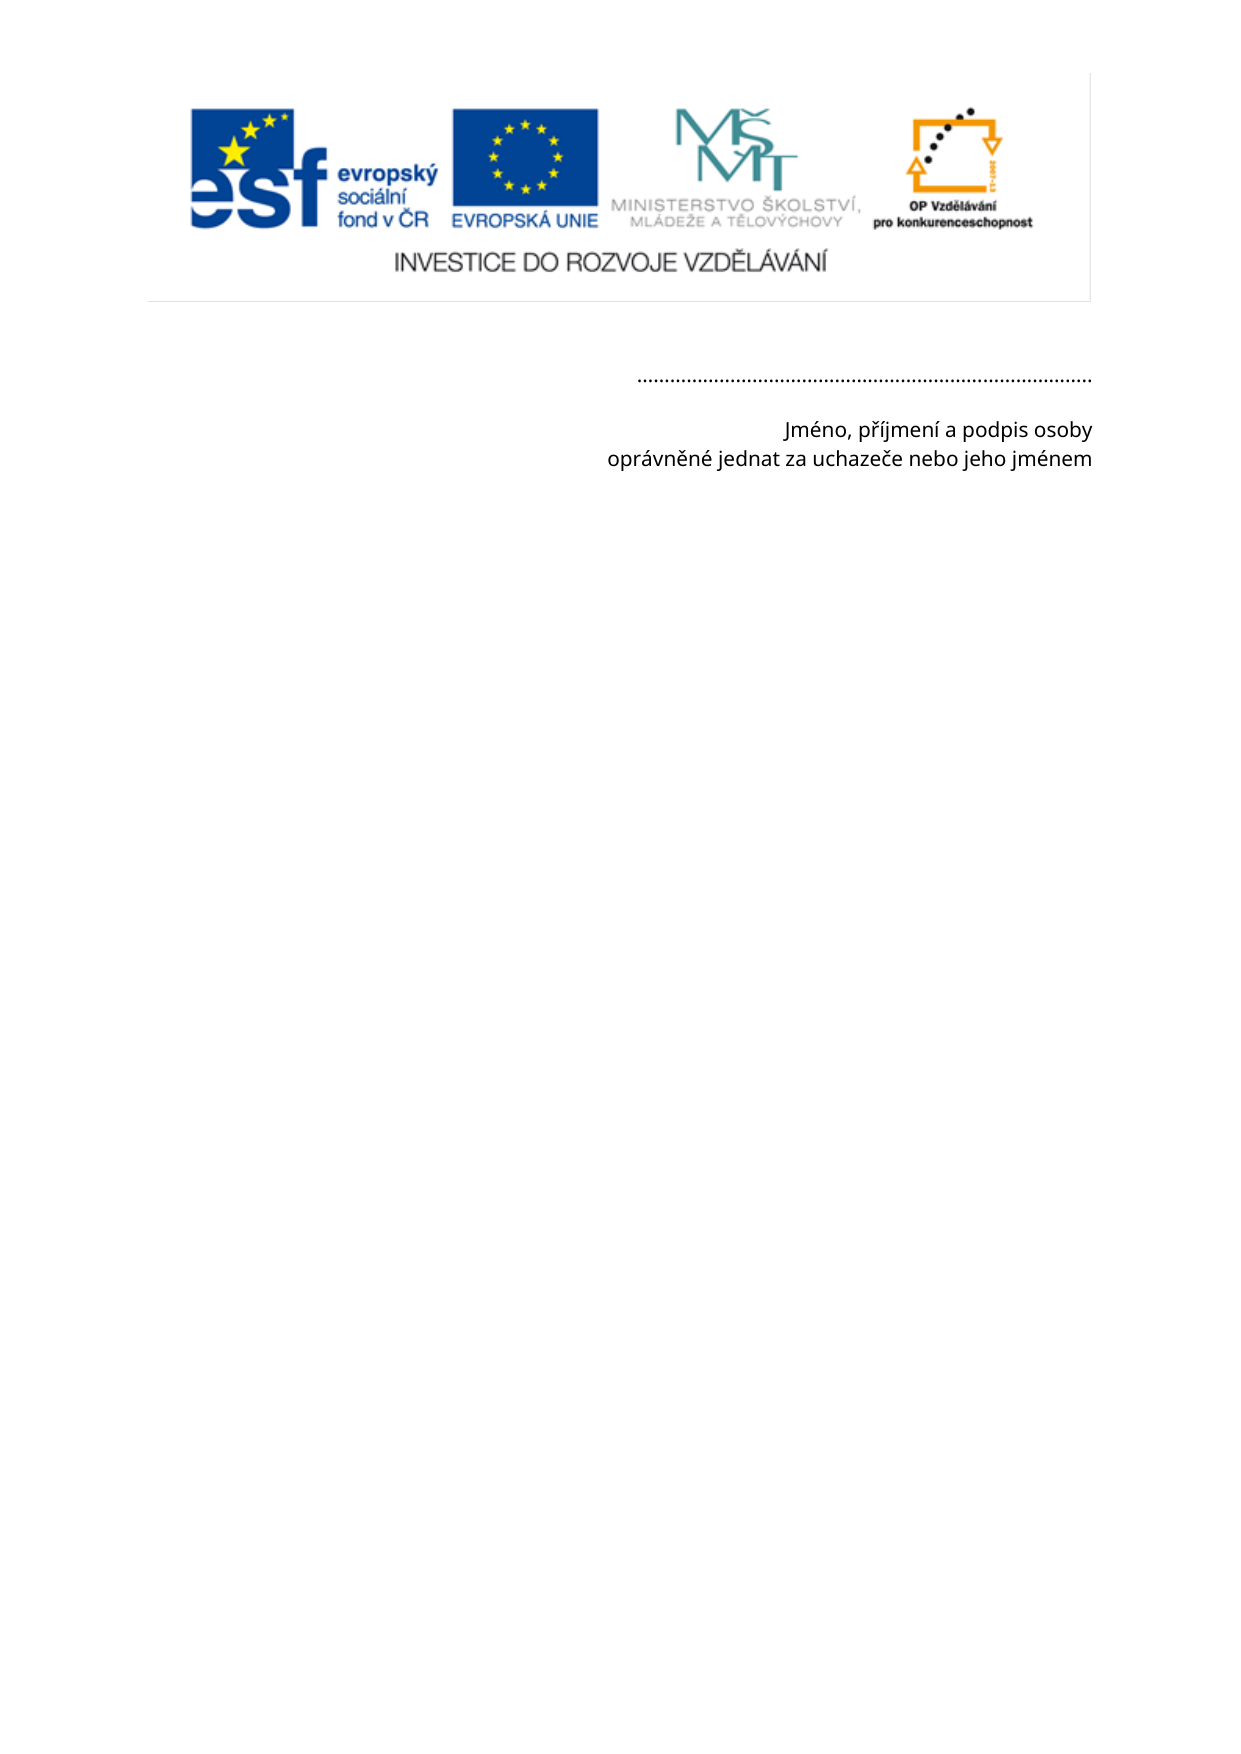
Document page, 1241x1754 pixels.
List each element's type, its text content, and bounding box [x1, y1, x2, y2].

picture [147, 73, 1092, 305]
text Jméno, příjmení a podpis osoby oprávněné jednat za uchazeče nebo jeho jménem [148, 415, 1093, 472]
text ……………………………………………………………………….. [148, 360, 1093, 388]
